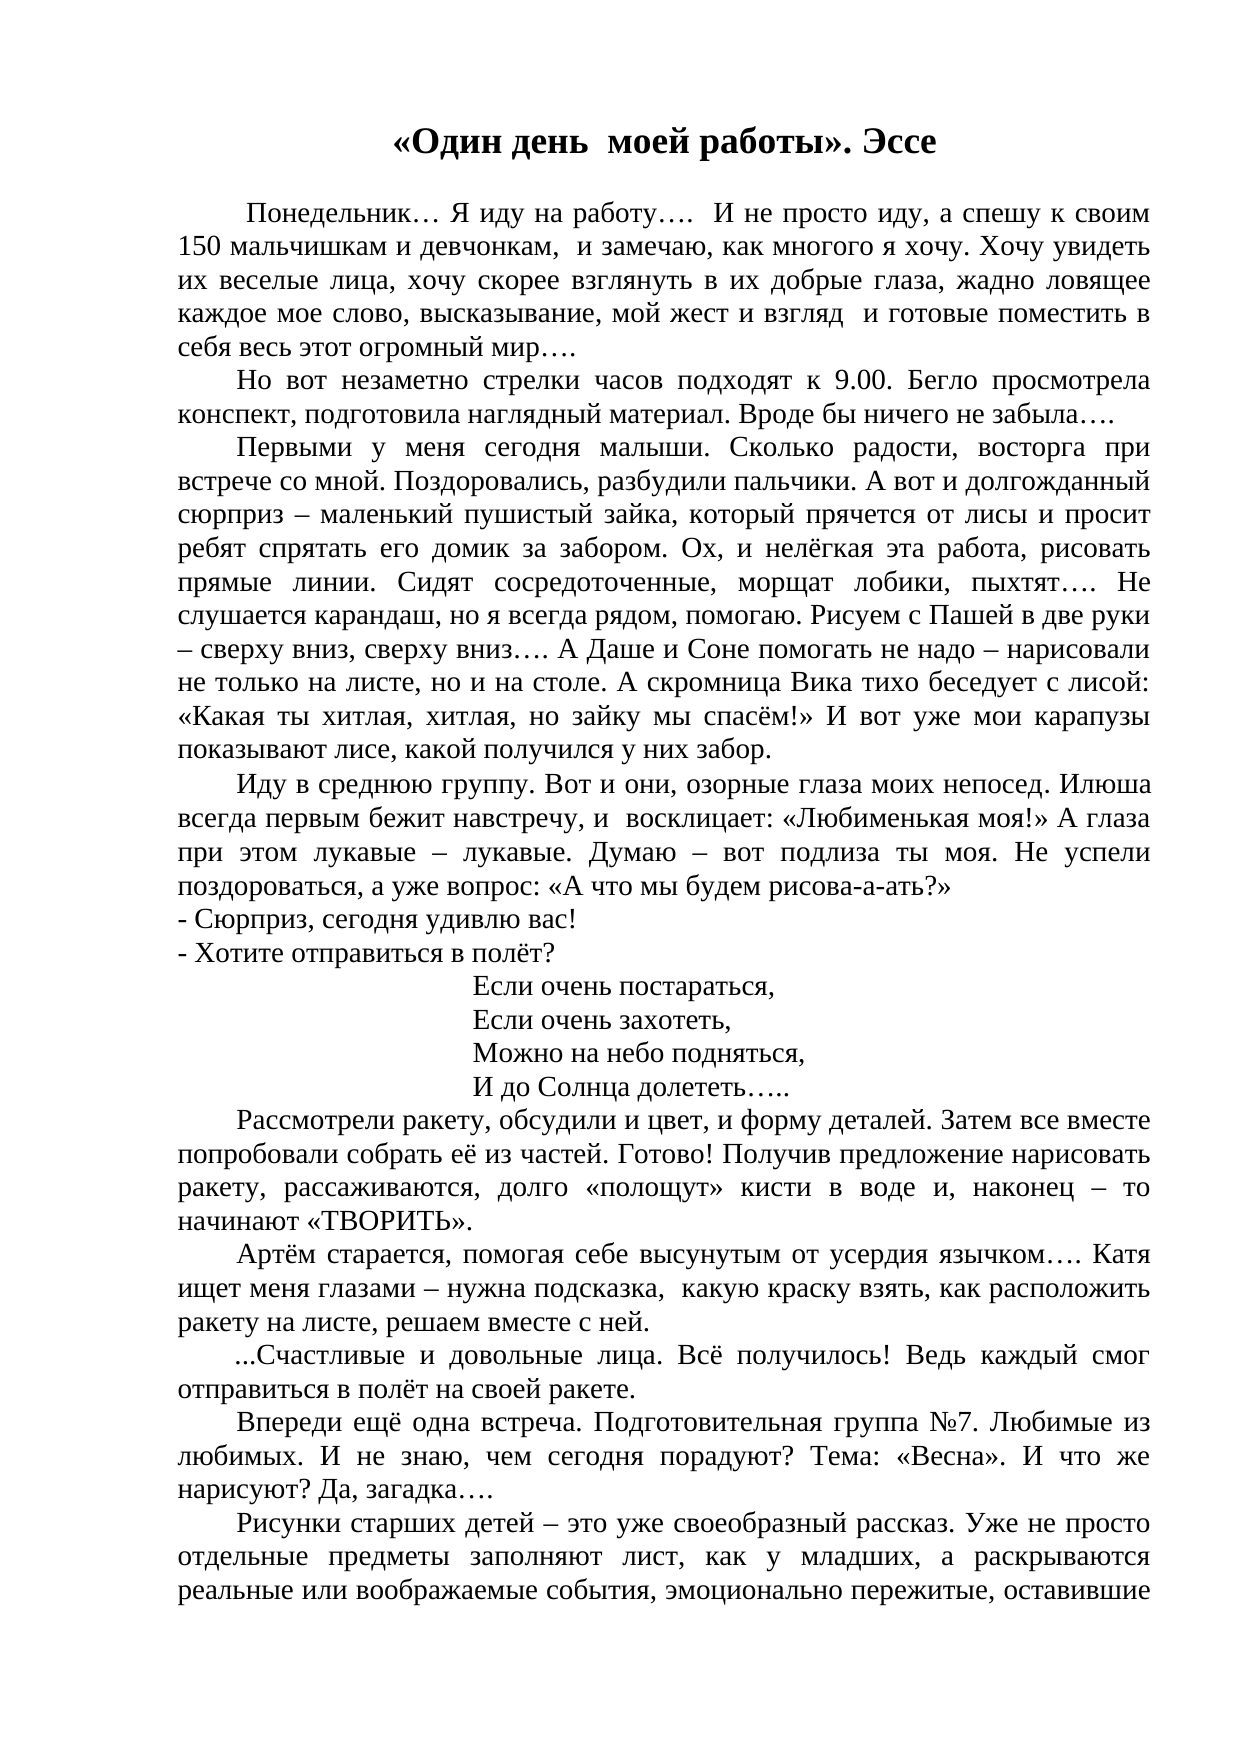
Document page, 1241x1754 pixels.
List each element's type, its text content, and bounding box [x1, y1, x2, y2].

text Если очень захотеть, [177, 1002, 1152, 1035]
text Иду в среднюю группу. Вот и они, озорные глаза моих непосед. Илюша всегда первым бежит навстречу, и восклицает: «Любименькая моя!» А глаза при этом лукавые – лукавые. Думаю – вот подлиза ты моя. Не успели поздороваться, а уже вопрос: «А что мы будем рисова-а-ать?» [177, 765, 1152, 901]
text Но вот незаметно стрелки часов подходят к 9.00. Бегло просмотрела конспект, подготовила наглядный материал. Вроде бы ничего не забыла…. [177, 362, 1152, 429]
text Можно на небо подняться, [177, 1035, 1152, 1069]
text И до Солнца долететь….. [177, 1069, 1152, 1102]
text Понедельник… Я иду на работу…. И не просто иду, а спешу к своим 150 мальчишкам и девчонкам, и замечаю, как многого я хочу. Хочу увидеть их веселые лица, хочу скорее взглянуть в их добрые глаза, жадно ловящее каждое мое слово, высказывание, мой жест и взгляд и готовые поместить в себя весь этот огромный мир…. [177, 195, 1152, 362]
text - Сюрприз, сегодня удивлю вас! [177, 901, 1152, 935]
text ...Счастливые и довольные лица. Всё получилось! Ведь каждый смог отправиться в полёт на своей ракете. [177, 1337, 1152, 1404]
text Артём старается, помогая себе высунутым от усердия язычком…. Катя ищет меня глазами – нужна подсказка, какую краску взять, как расположить ракету на листе, решаем вместе с ней. [177, 1237, 1152, 1337]
text «Один день моей работы». Эссе [177, 118, 1152, 161]
text Если очень постараться, [177, 968, 1152, 1002]
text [177, 1505, 1152, 1606]
text - Хотите отправиться в полёт? [177, 935, 1152, 968]
text Первыми у меня сегодня малыши. Сколько радости, восторга при встрече со мной. Поздоровались, разбудили пальчики. А вот и долгожданный сюрприз – маленький пушистый зайка, который прячется от лисы и просит ребят спрятать его домик за забором. Ох, и нелёгкая эта работа, рисовать прямые линии. Сидят сосредоточенные, морщат лобики, пыхтят…. Не слушается карандаш, но я всегда рядом, помогаю. Рисуем с Пашей в две руки – сверху вниз, сверху вниз…. А Даше и Соне помогать не надо – нарисовали не только на листе, но и на столе. А скромница Вика тихо беседует с лисой: «Какая ты хитлая, хитлая, но зайку мы спасём!» И вот уже мои карапузы показывают лисе, какой получился у них забор. [177, 429, 1152, 765]
text Впереди ещё одна встреча. Подготовительная группа №7. Любимые из любимых. И не знаю, чем сегодня порадуют? Тема: «Весна». И что же нарисуют? Да, загадка…. [177, 1404, 1152, 1505]
text Рассмотрели ракету, обсудили и цвет, и форму деталей. Затем все вместе попробовали собрать её из частей. Готово! Получив предложение нарисовать ракету, рассаживаются, долго «полощут» кисти в воде и, наконец – то начинают «ТВОРИТЬ». [177, 1102, 1152, 1237]
